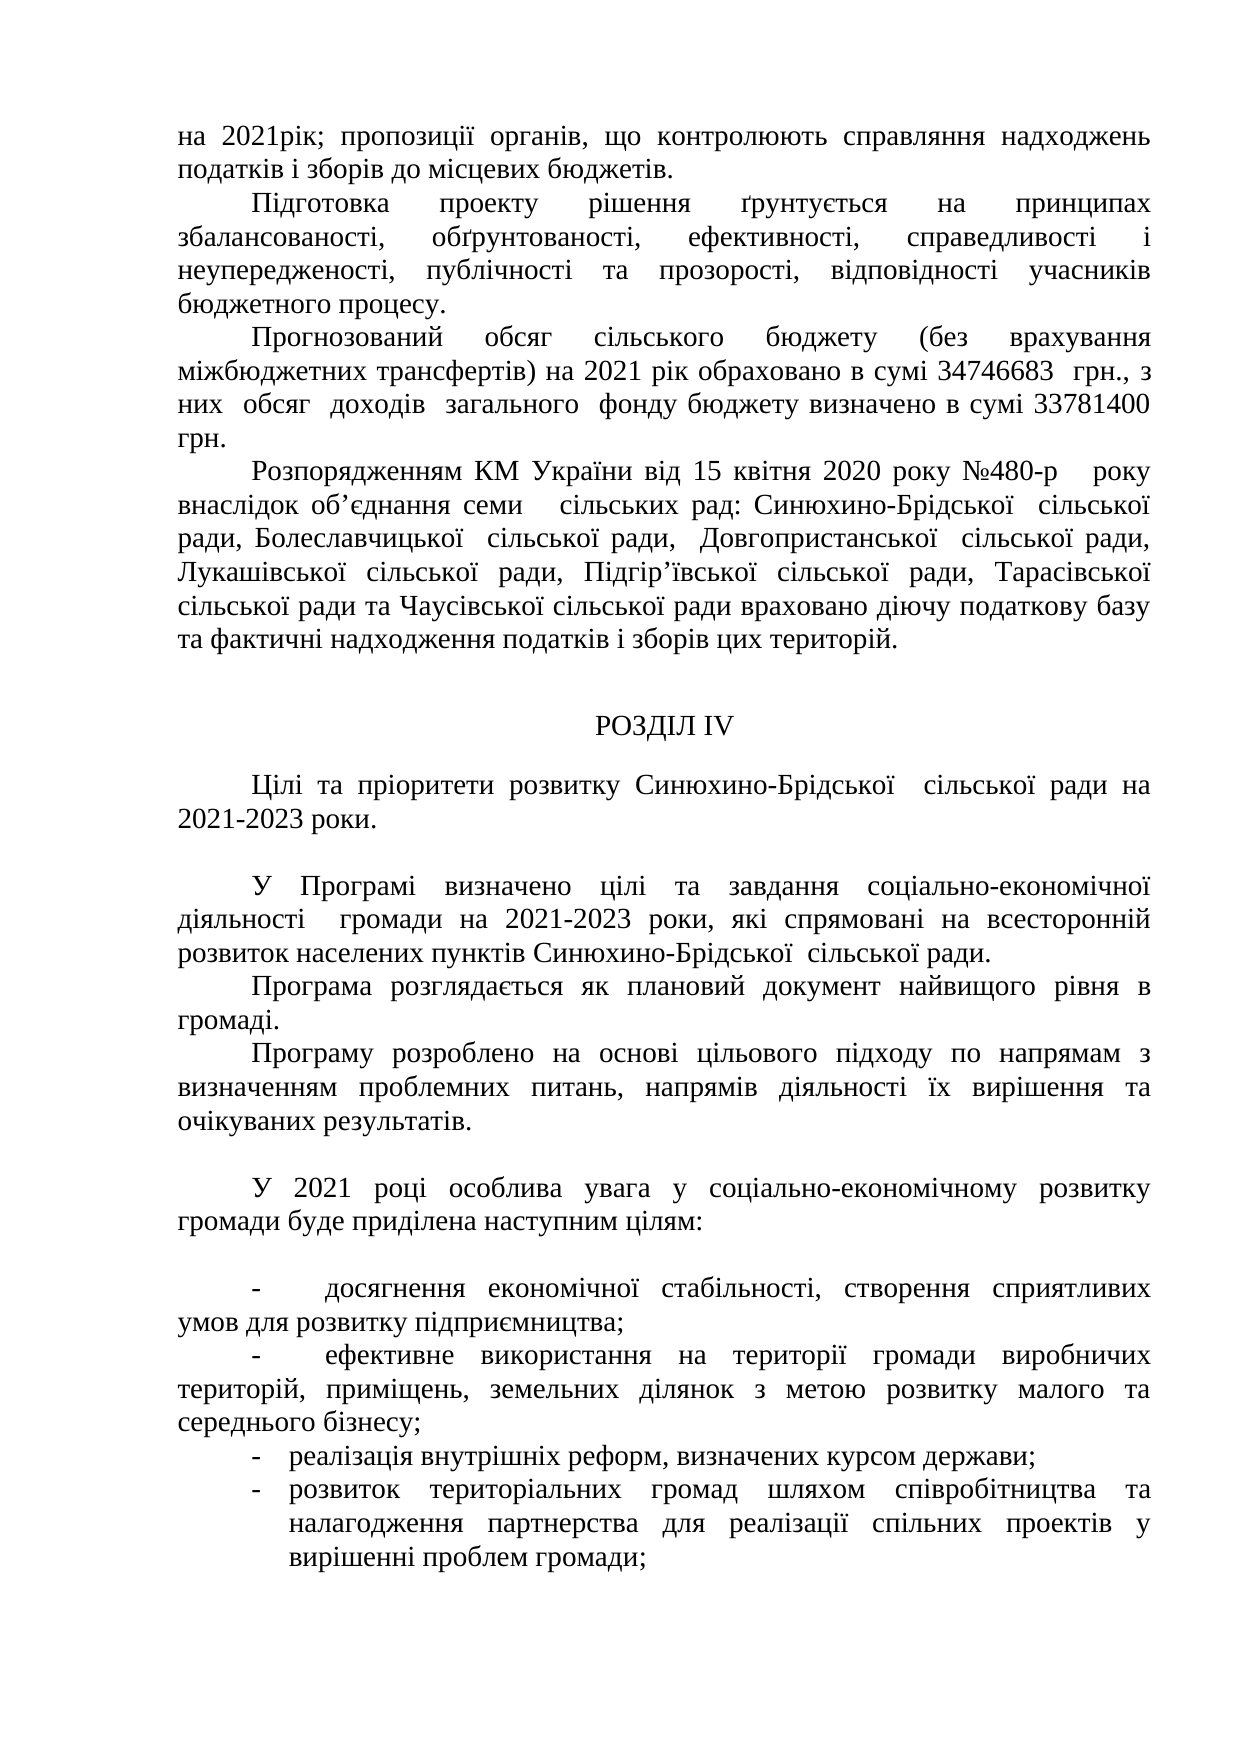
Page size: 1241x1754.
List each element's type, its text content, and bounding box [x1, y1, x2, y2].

list ефективне використання на території громади виробничих територій, приміщень, земельних ділянок з метою розвитку малого та середнього бізнесу; [177, 1337, 1152, 1438]
list досягнення економічної стабільності, створення сприятливих умов для розвитку підприємництва; [177, 1270, 1152, 1337]
text РОЗДІЛ ІV [177, 708, 1152, 741]
text Програму розроблено на основі цільового підходу по напрямам з визначенням проблемних питань, напрямів діяльності їх вирішення та очікуваних результатів. [177, 1036, 1152, 1136]
list розвиток територіальних громад шляхом співробітництва та налагодження партнерства для реалізації спільних проектів у вирішенні проблем громади; [251, 1472, 1152, 1572]
text Прогнозований обсяг сільського бюджету (без врахування міжбюджетних трансфертів) на 2021 рік обраховано в сумі 34746683 грн., з них обсяг доходів загального фонду бюджету визначено в сумі 33781400 грн. [177, 319, 1152, 453]
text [177, 118, 1152, 185]
text У 2021 році особлива увага у соціально-економічному розвитку громади буде приділена наступним цілям: [177, 1170, 1152, 1237]
text Розпорядженням КМ України від 15 квітня 2020 року №480-р року внаслідок об’єднання семи сільських рад: Синюхино-Брідської сільської ради, Болеславчицької сільської ради, Довгопристанської сільської ради, Лукашівської сільської ради, Підгір’ївської сільської ради, Тарасівської сільської ради та Чаусівської сільської ради враховано діючу податкову базу та фактичні надходження податків і зборів цих територій. [177, 453, 1152, 655]
text Підготовка проекту рішення ґрунтується на принципах збалансованості, обґрунтованості, ефективності, справедливості і неупередженості, публічності та прозорості, відповідності учасників бюджетного процесу. [177, 185, 1152, 319]
text У Програмі визначено цілі та завдання соціально-економічної діяльності громади на 2021-2023 роки, які спрямовані на всесторонній розвиток населених пунктів Синюхино-Брідської сільської ради. [177, 868, 1152, 968]
text Програма розглядається як плановий документ найвищого рівня в громаді. [177, 968, 1152, 1036]
text Цілі та пріоритети розвитку Синюхино-Брідської сільської ради на 2021-2023 роки. [177, 767, 1152, 834]
list реалізація внутрішніх реформ, визначених курсом держави; [251, 1438, 1152, 1472]
